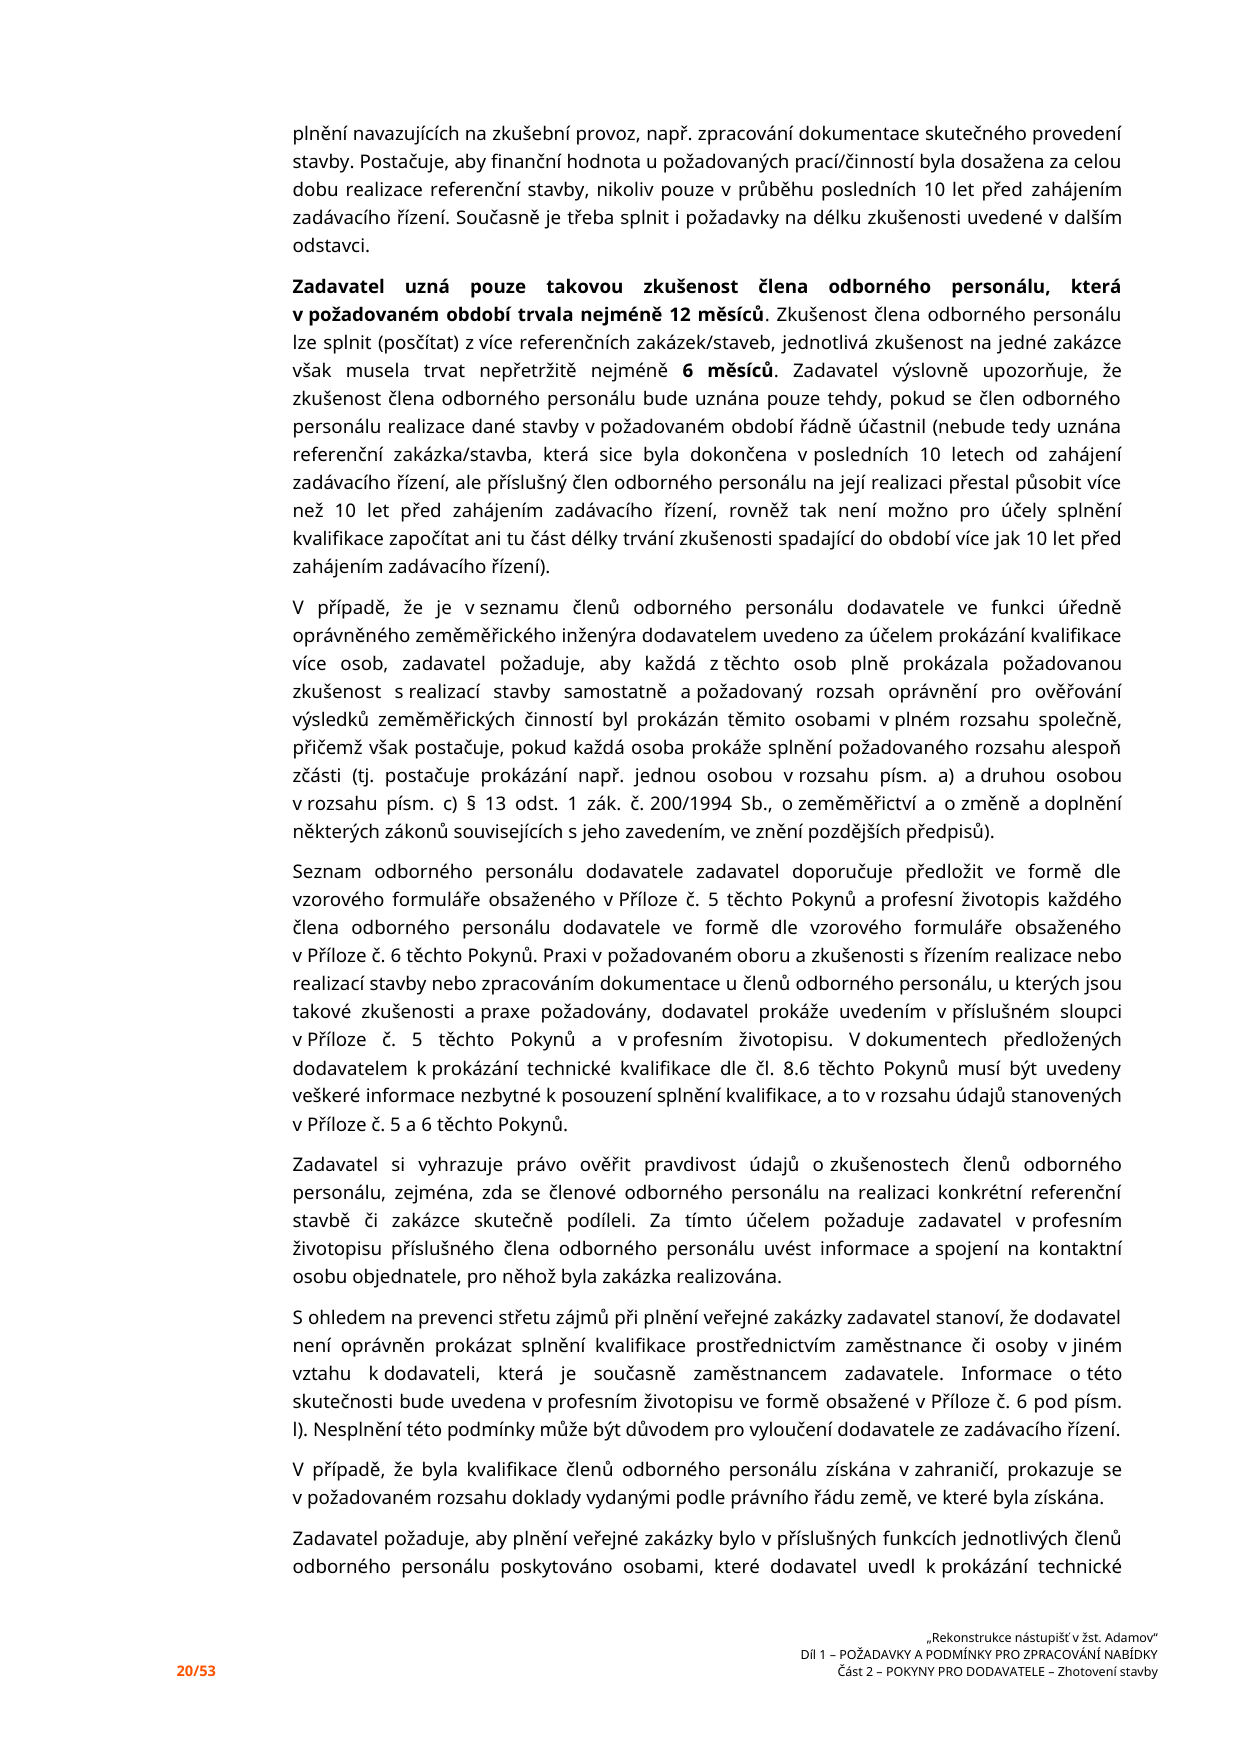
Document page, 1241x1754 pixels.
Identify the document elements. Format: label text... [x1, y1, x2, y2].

text V případě, že byla kvalifikace členů odborného personálu získána v zahraničí, prokazuje se v požadovaném rozsahu doklady vydanými podle právního řádu země, ve které byla získána. [292, 1457, 1122, 1510]
text S ohledem na prevenci střetu zájmů při plnění veřejné zakázky zadavatel stanoví, že dodavatel není oprávněn prokázat splnění kvalifikace prostřednictvím zaměstnance či osoby v jiném vztahu k dodavateli, která je současně zaměstnancem zadavatele. Informace o této skutečnosti bude uvedena v profesním životopisu ve formě obsažené v Příloze č. 6 pod písm. l). Nesplnění této podmínky může být důvodem pro vyloučení dodavatele ze zadávacího řízení. [292, 1304, 1122, 1442]
text V případě, že je v seznamu členů odborného personálu dodavatele ve funkci úředně oprávněného zeměměřického inženýra dodavatelem uvedeno za účelem prokázání kvalifikace více osob, zadavatel požaduje, aby každá z těchto osob plně prokázala požadovanou zkušenost s realizací stavby samostatně a požadovaný rozsah oprávnění pro ověřování výsledků zeměměřických činností byl prokázán těmito osobami v plném rozsahu společně, přičemž však postačuje, pokud každá osoba prokáže splnění požadovaného rozsahu alespoň zčásti (tj. postačuje prokázání např. jednou osobou v rozsahu písm. a) a druhou osobou v rozsahu písm. c) § 13 odst. 1 zák. č. 200/1994 Sb., o zeměměřictví a o změně a doplnění některých zákonů souvisejících s jeho zavedením, ve znění pozdějších předpisů). [292, 594, 1122, 844]
text Zadavatel uzná pouze takovou zkušenost člena odborného personálu, která v požadovaném období trvala nejméně 12 měsíců. Zkušenost člena odborného personálu lze splnit (posčítat) z více referenčních zakázek/staveb, jednotlivá zkušenost na jedné zakázce však musela trvat nepřetržitě nejméně 6 měsíců. Zadavatel výslovně upozorňuje, že zkušenost člena odborného personálu bude uznána pouze tehdy, pokud se člen odborného personálu realizace dané stavby v požadovaném období řádně účastnil (nebude tedy uznána referenční zakázka/stavba, která sice byla dokončena v posledních 10 letech od zahájení zadávacího řízení, ale příslušný člen odborného personálu na její realizaci přestal působit více než 10 let před zahájením zadávacího řízení, rovněž tak není možno pro účely splnění kvalifikace započítat ani tu část délky trvání zkušenosti spadající do období více jak 10 let před zahájením zadávacího řízení). [292, 273, 1122, 579]
text Zadavatel si vyhrazuje právo ověřit pravdivost údajů o zkušenostech členů odborného personálu, zejména, zda se členové odborného personálu na realizaci konkrétní referenční stavbě či zakázce skutečně podíleli. Za tímto účelem požaduje zadavatel v profesním životopisu příslušného člena odborného personálu uvést informace a spojení na kontaktní osobu objednatele, pro něhož byla zakázka realizována. [292, 1151, 1122, 1289]
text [292, 1525, 1122, 1579]
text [292, 121, 1122, 258]
text Seznam odborného personálu dodavatele zadavatel doporučuje předložit ve formě dle vzorového formuláře obsaženého v Příloze č. 5 těchto Pokynů a profesní životopis každého člena odborného personálu dodavatele ve formě dle vzorového formuláře obsaženého v Příloze č. 6 těchto Pokynů. Praxi v požadovaném oboru a zkušenosti s řízením realizace nebo realizací stavby nebo zpracováním dokumentace u členů odborného personálu, u kterých jsou takové zkušenosti a praxe požadovány, dodavatel prokáže uvedením v příslušném sloupci v Příloze č. 5 těchto Pokynů a v profesním životopisu. V dokumentech předložených dodavatelem k prokázání technické kvalifikace dle čl. 8.6 těchto Pokynů musí být uvedeny veškeré informace nezbytné k posouzení splnění kvalifikace, a to v rozsahu údajů stanovených v Příloze č. 5 a 6 těchto Pokynů. [292, 859, 1122, 1136]
